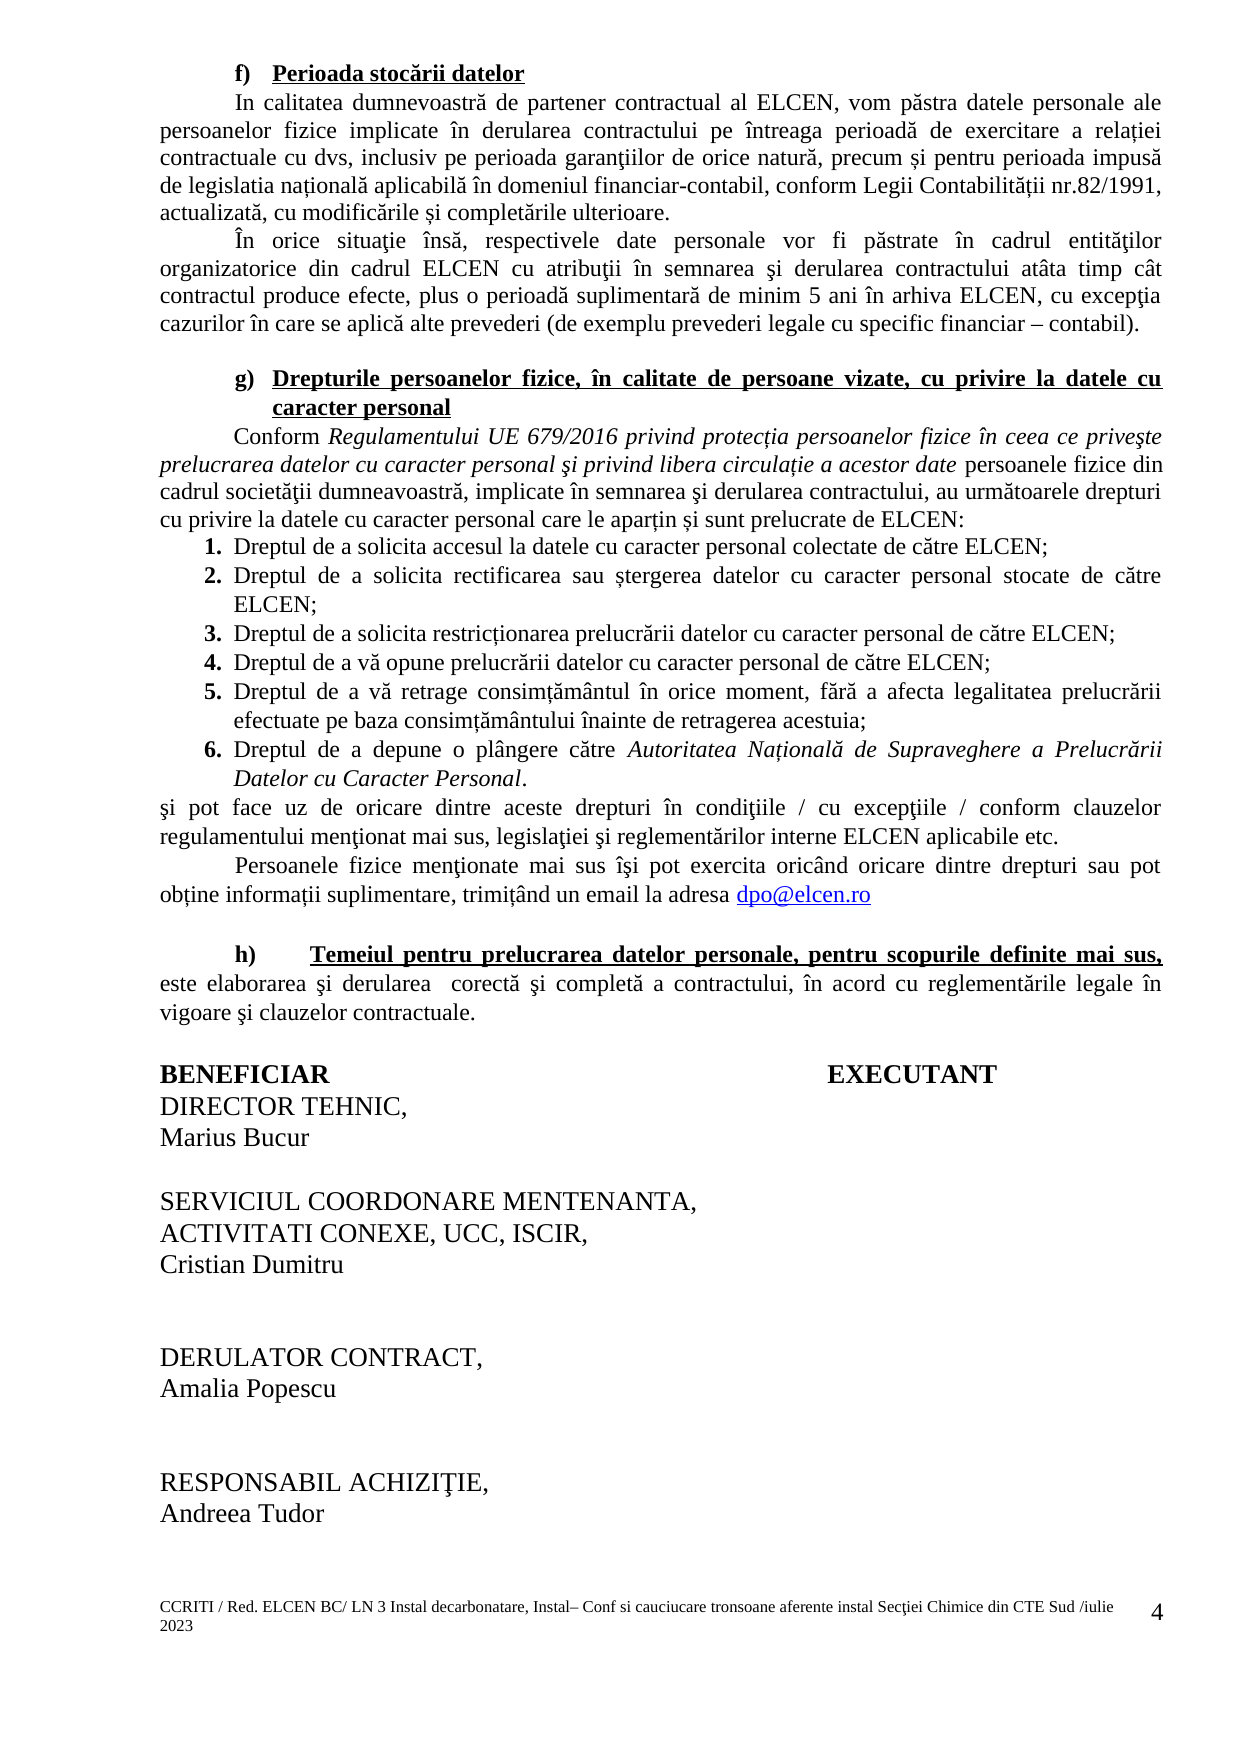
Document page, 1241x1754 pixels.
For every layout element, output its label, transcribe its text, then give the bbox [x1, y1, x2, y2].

list Drepturile persoanelor fizice, în calitate de persoane vizate, cu privire la datele cu caracter personal [234, 364, 1163, 421]
text RESPONSABIL ACHIZIŢIE, [159, 1466, 1163, 1497]
list Dreptul de a solicita accesul la datele cu caracter personal colectate de către ELCEN; [204, 532, 1163, 560]
list Temeiul pentru prelucrarea datelor personale, pentru scopurile definite mai sus, este elaborarea şi derularea corectă şi completă a contractului, în acord cu reglementările legale în vigoare şi clauzelor contractuale. [159, 941, 1163, 1026]
text BENEFICIAR EXECUTANT [159, 1058, 1163, 1090]
text DIRECTOR TEHNIC, [159, 1090, 1163, 1121]
text Conform Regulamentului UE 679/2016 privind protecția persoanelor fizice în ceea ce priveşte prelucrarea datelor cu caracter personal şi privind libera circulație a acestor date persoanele fizice din cadrul societăţii dumneavoastră, implicate în semnarea şi derularea contractului, au următoarele drepturi cu privire la datele cu caracter personal care le aparțin și sunt prelucrate de ELCEN: [159, 422, 1163, 532]
list Dreptul de a vă opune prelucrării datelor cu caracter personal de către ELCEN; [204, 648, 1163, 676]
list Dreptul de a vă retrage consimțământul în orice moment, fără a afecta legalitatea prelucrării efectuate pe baza consimțământului înainte de retragerea acestuia; [204, 677, 1163, 734]
text Andreea Tudor [159, 1497, 1163, 1528]
text Persoanele fizice menţionate mai sus îşi pot exercita oricând oricare dintre drepturi sau pot obține informații suplimentare, trimițând un email la adresa dpo@elcen.ro [159, 851, 1163, 907]
text In calitatea dumnevoastră de partener contractual al ELCEN, vom păstra datele personale ale persoanelor fizice implicate în derularea contractului pe întreaga perioadă de exercitare a relației contractuale cu dvs, inclusiv pe perioada garanţiilor de orice natură, precum și pentru perioada impusă de legislatia națională aplicabilă în domeniul financiar-contabil, conform Legii Contabilității nr.82/1991, actualizată, cu modificările și completările ulterioare. [159, 88, 1163, 226]
text În orice situaţie însă, respectivele date personale vor fi păstrate în cadrul entităţilor organizatorice din cadrul ELCEN cu atribuţii în semnarea şi derularea contractului atâta timp cât contractul produce efecte, plus o perioadă suplimentară de minim 5 ani în arhiva ELCEN, cu excepţia cazurilor în care se aplică alte prevederi (de exemplu prevederi legale cu specific financiar – contabil). [159, 226, 1163, 336]
text Marius Bucur [159, 1121, 1163, 1152]
list Dreptul de a solicita restricționarea prelucrării datelor cu caracter personal de către ELCEN; [204, 619, 1163, 647]
list şi pot face uz de oricare dintre aceste drepturi în condiţiile / cu excepţiile / conform clauzelor regulamentului menţionat mai sus, legislaţiei şi reglementărilor interne ELCEN aplicabile etc. [159, 793, 1163, 849]
list Perioada stocării datelor [234, 59, 1163, 87]
text DERULATOR CONTRACT, [159, 1341, 1163, 1372]
text SERVICIUL COORDONARE MENTENANTA, [159, 1186, 1163, 1217]
list Dreptul de a solicita rectificarea sau ștergerea datelor cu caracter personal stocate de către ELCEN; [204, 561, 1163, 618]
text Amalia Popescu [159, 1372, 1163, 1403]
text Cristian Dumitru [159, 1248, 1163, 1279]
list Dreptul de a depune o plângere către Autoritatea Națională de Supraveghere a Prelucrării Datelor cu Caracter Personal. [204, 735, 1163, 792]
text ACTIVITATI CONEXE, UCC, ISCIR, [159, 1217, 1163, 1248]
